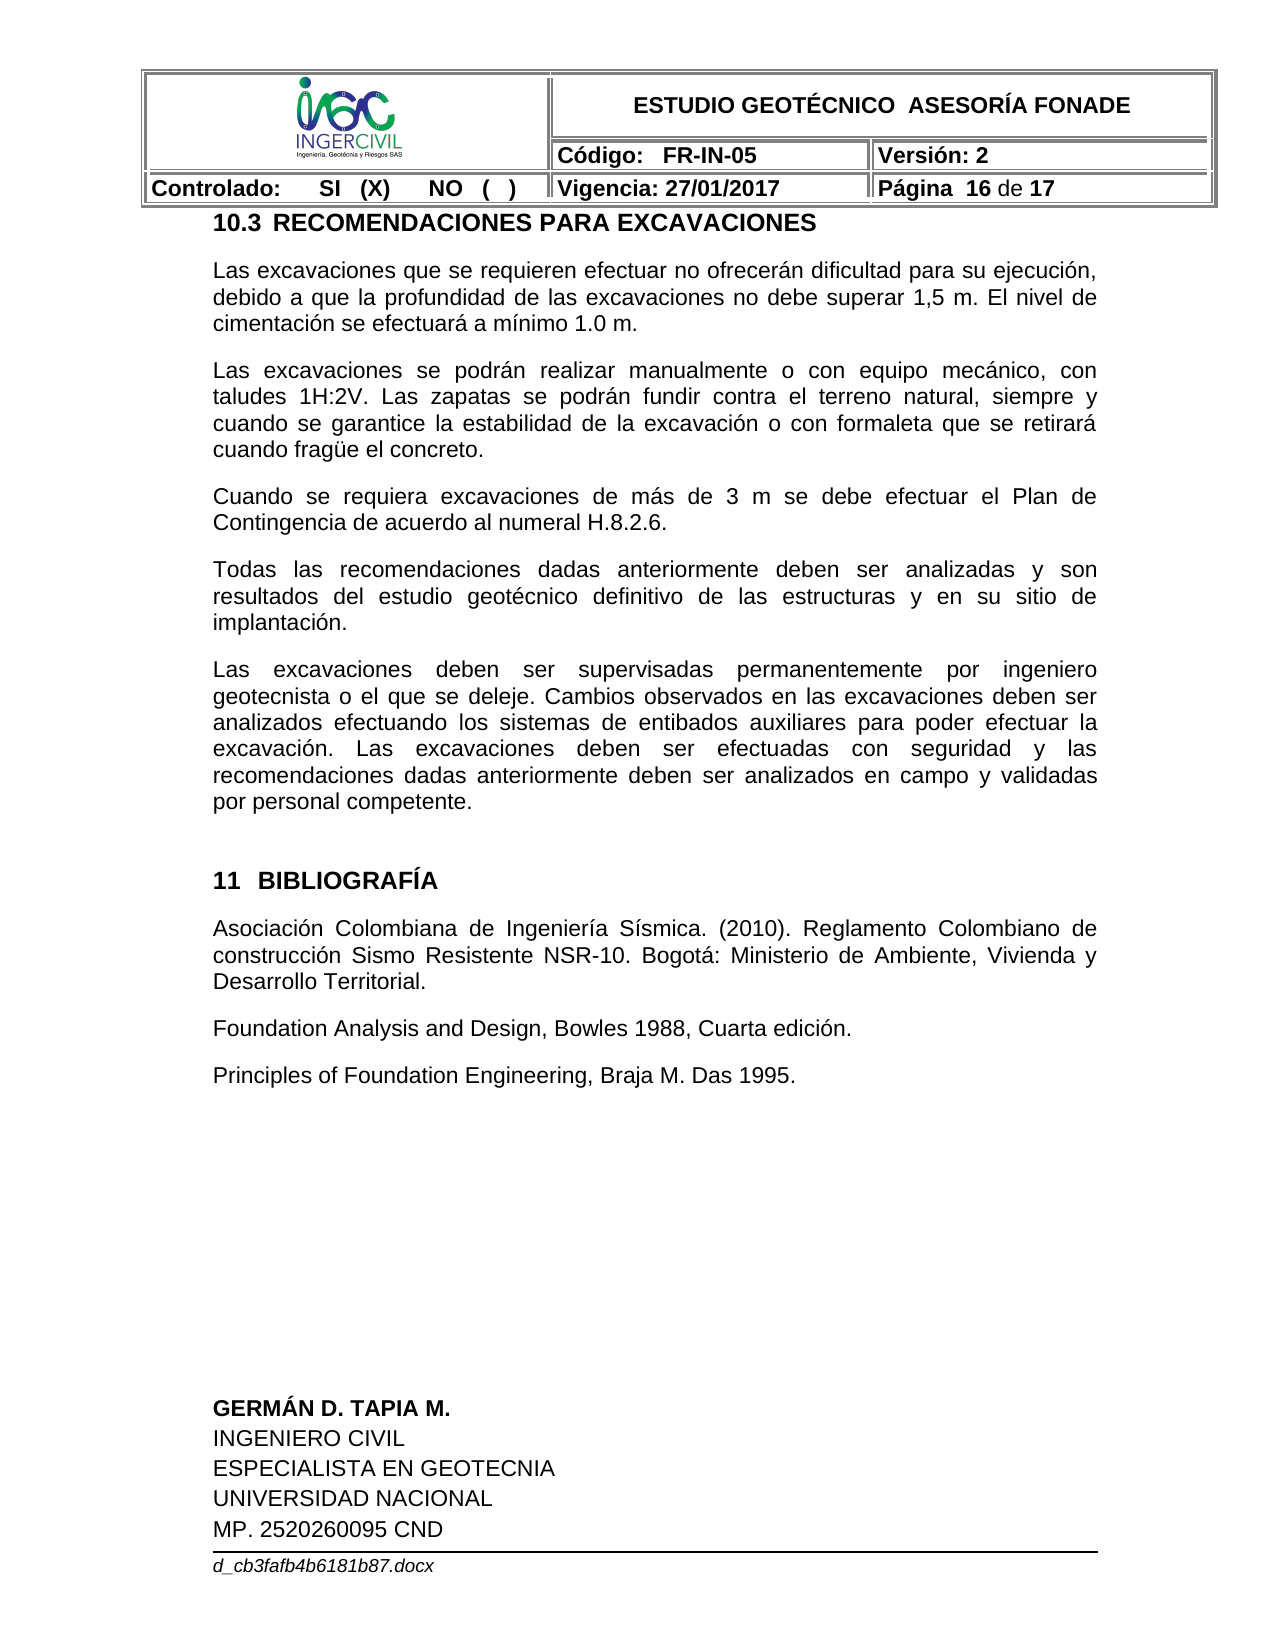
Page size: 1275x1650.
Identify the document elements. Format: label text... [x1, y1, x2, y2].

text Asociación Colombiana de Ingeniería Sísmica. (2010). Reglamento Colombiano de construcción Sismo Resistente NSR-10. Bogotá: Ministerio de Ambiente, Vivienda y Desarrollo Territorial. [213, 915, 1098, 994]
text UNIVERSIDAD NACIONAL [213, 1485, 1098, 1512]
text Las excavaciones deben ser supervisadas permanentemente por ingeniero geotecnista o el que se deleje. Cambios observados en las excavaciones deben ser analizados efectuando los sistemas de entibados auxiliares para poder efectuar la excavación. Las excavaciones deben ser efectuadas con seguridad y las recomendaciones dadas anteriormente deben ser analizados en campo y validadas por personal competente. [213, 656, 1098, 814]
text INGENIERO CIVIL [213, 1425, 1098, 1451]
text Las excavaciones se podrán realizar manualmente o con equipo mecánico, con taludes 1H:2V. Las zapatas se podrán fundir contra el terreno natural, siempre y cuando se garantice la estabilidad de la excavación o con formaleta que se retirará cuando fragüe el concreto. [213, 357, 1098, 462]
text Cuando se requiera excavaciones de más de 3 m se debe efectuar el Plan de Contingencia de acuerdo al numeral H.8.2.6. [213, 483, 1098, 536]
text Todas las recomendaciones dadas anteriormente deben ser analizadas y son resultados del estudio geotécnico definitivo de las estructuras y en su sitio de implantación. [213, 556, 1098, 636]
picture [287, 75, 407, 161]
subtitle RECOMENDACIONES PARA excavaciones [213, 208, 1098, 236]
subtitle RECOMENDACIONES PARA excavaciones [213, 148, 1098, 205]
text Principles of Foundation Engineering, Braja M. Das 1995. [213, 1062, 1098, 1088]
text GERMÁN D. TAPIA M. [213, 1395, 1098, 1421]
text MP. 2520260095 CND [213, 1516, 1098, 1542]
text Las excavaciones que se requieren efectuar no ofrecerán dificultad para su ejecución, debido a que la profundidad de las excavaciones no debe superar 1,5 m. El nivel de cimentación se efectuará a mínimo 1.0 m. [213, 257, 1098, 336]
subtitle BIBLIOGRAFÍA [213, 866, 1098, 894]
text Foundation Analysis and Design, Bowles 1988, Cuarta edición. [213, 1015, 1098, 1041]
text ESPECIALISTA EN GEOTECNIA [213, 1455, 1098, 1481]
